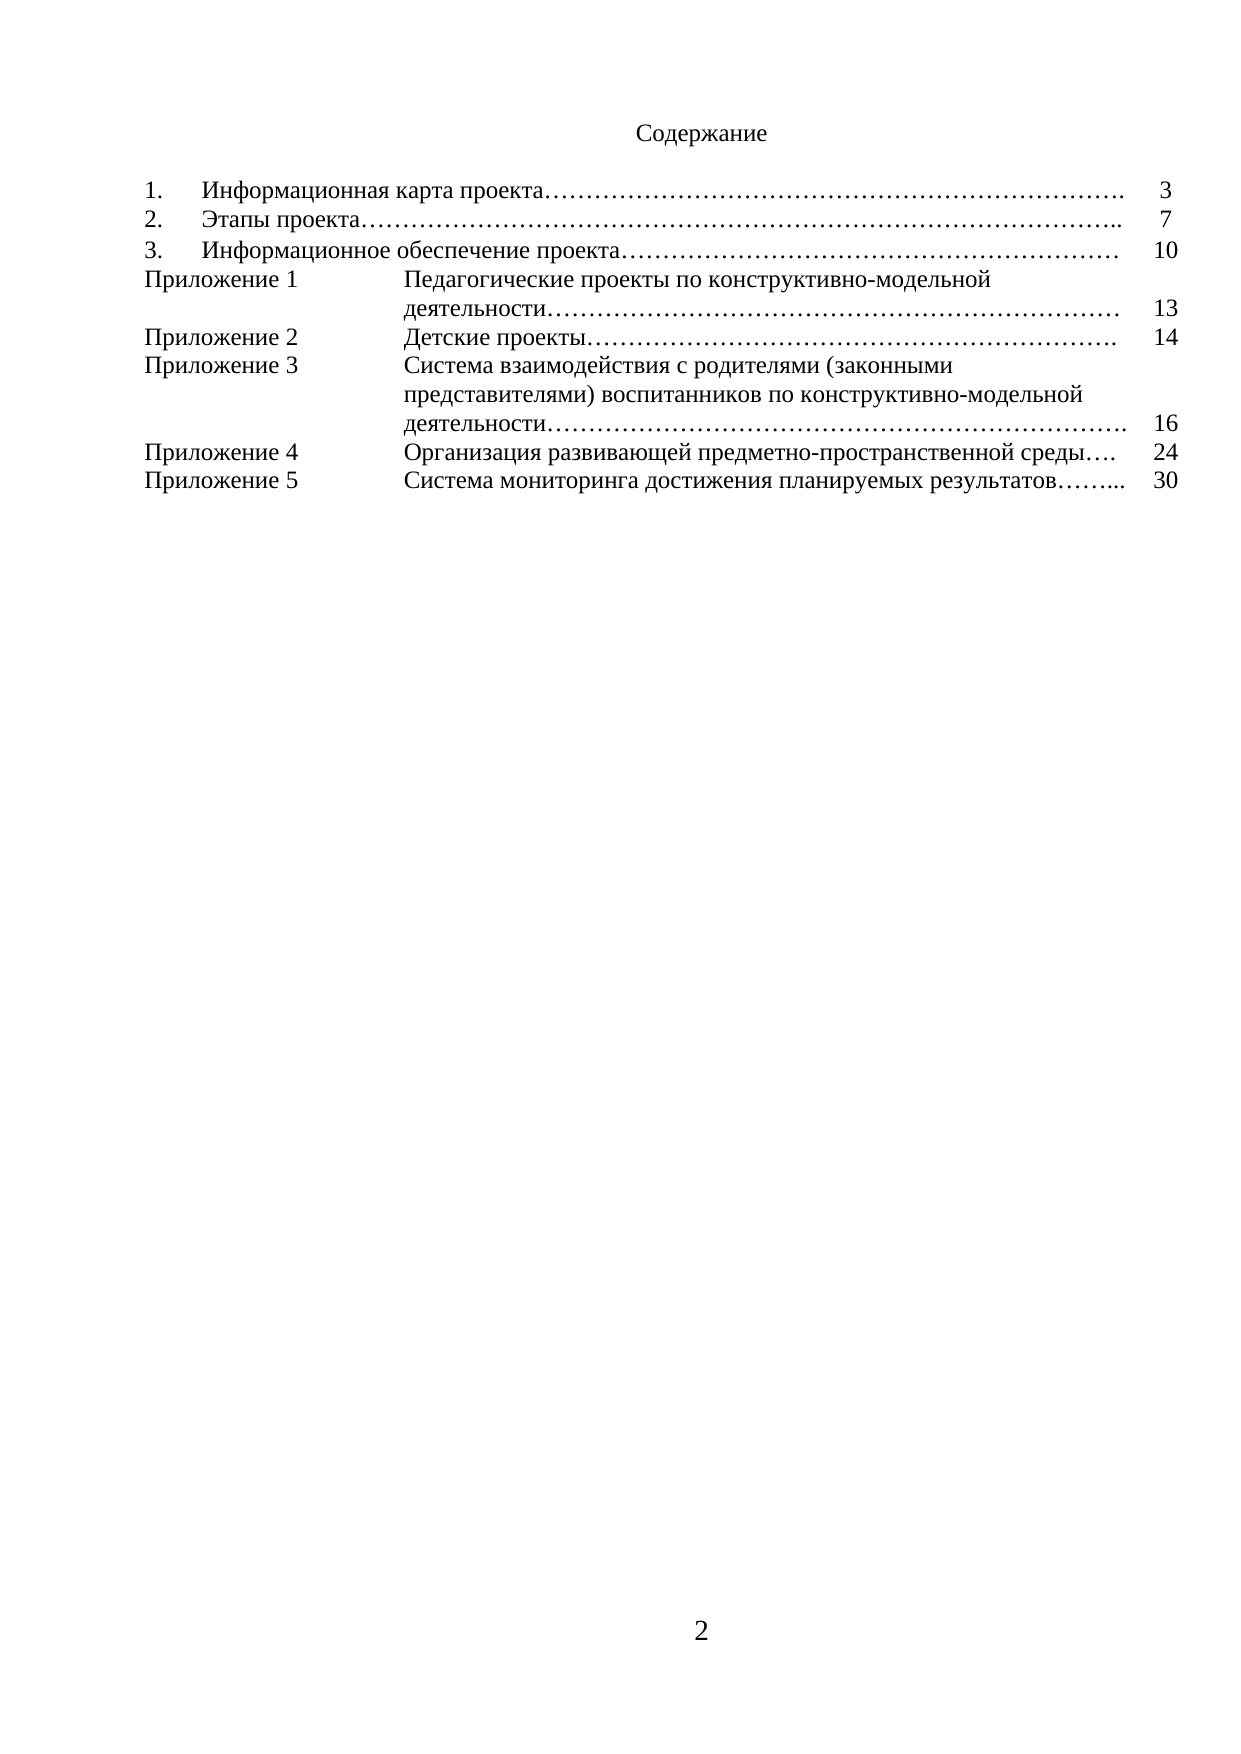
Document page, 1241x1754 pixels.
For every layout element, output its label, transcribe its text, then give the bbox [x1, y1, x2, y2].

table_cell 10 [1139, 235, 1192, 264]
table_cell 30 [1139, 465, 1192, 494]
table_cell Система мониторинга достижения планируемых результатов……... [392, 465, 1138, 494]
table_cell 13 [1139, 264, 1192, 322]
table_cell 3. [133, 235, 190, 264]
table_header 1. [133, 176, 190, 204]
table_cell 16 [1139, 350, 1192, 437]
table_cell 2. [133, 204, 190, 235]
table_cell Педагогические проекты по конструктивно-модельной деятельности…………………………………………………………… [392, 264, 1138, 322]
table_cell Приложение 5 [133, 465, 392, 494]
table_cell Приложение 3 [133, 350, 392, 437]
table_header Информационная карта проекта……………………………………………………………. [190, 176, 1138, 204]
table_cell Приложение 2 [133, 322, 392, 350]
table_cell 14 [1139, 322, 1192, 350]
table_header 3 [1139, 176, 1192, 204]
table_cell Детские проекты………………………………………………………. [392, 322, 1138, 350]
table_cell Информационное обеспечение проекта…………………………………………………… [190, 235, 1138, 264]
table_cell Приложение 4 [133, 437, 392, 465]
text Содержание [148, 118, 1181, 147]
table_cell Система взаимодействия с родителями (законными представителями) воспитанников по конструктивно-модельной деятельности……………………………………………………………. [392, 350, 1138, 437]
table_cell Организация развивающей предметно-пространственной среды…. [392, 437, 1138, 465]
table_cell 7 [1139, 204, 1192, 235]
table_cell Этапы проекта……………………………………………………………………………….. [190, 204, 1138, 235]
table_cell 24 [1139, 437, 1192, 465]
table_cell Приложение 1 [133, 264, 392, 322]
